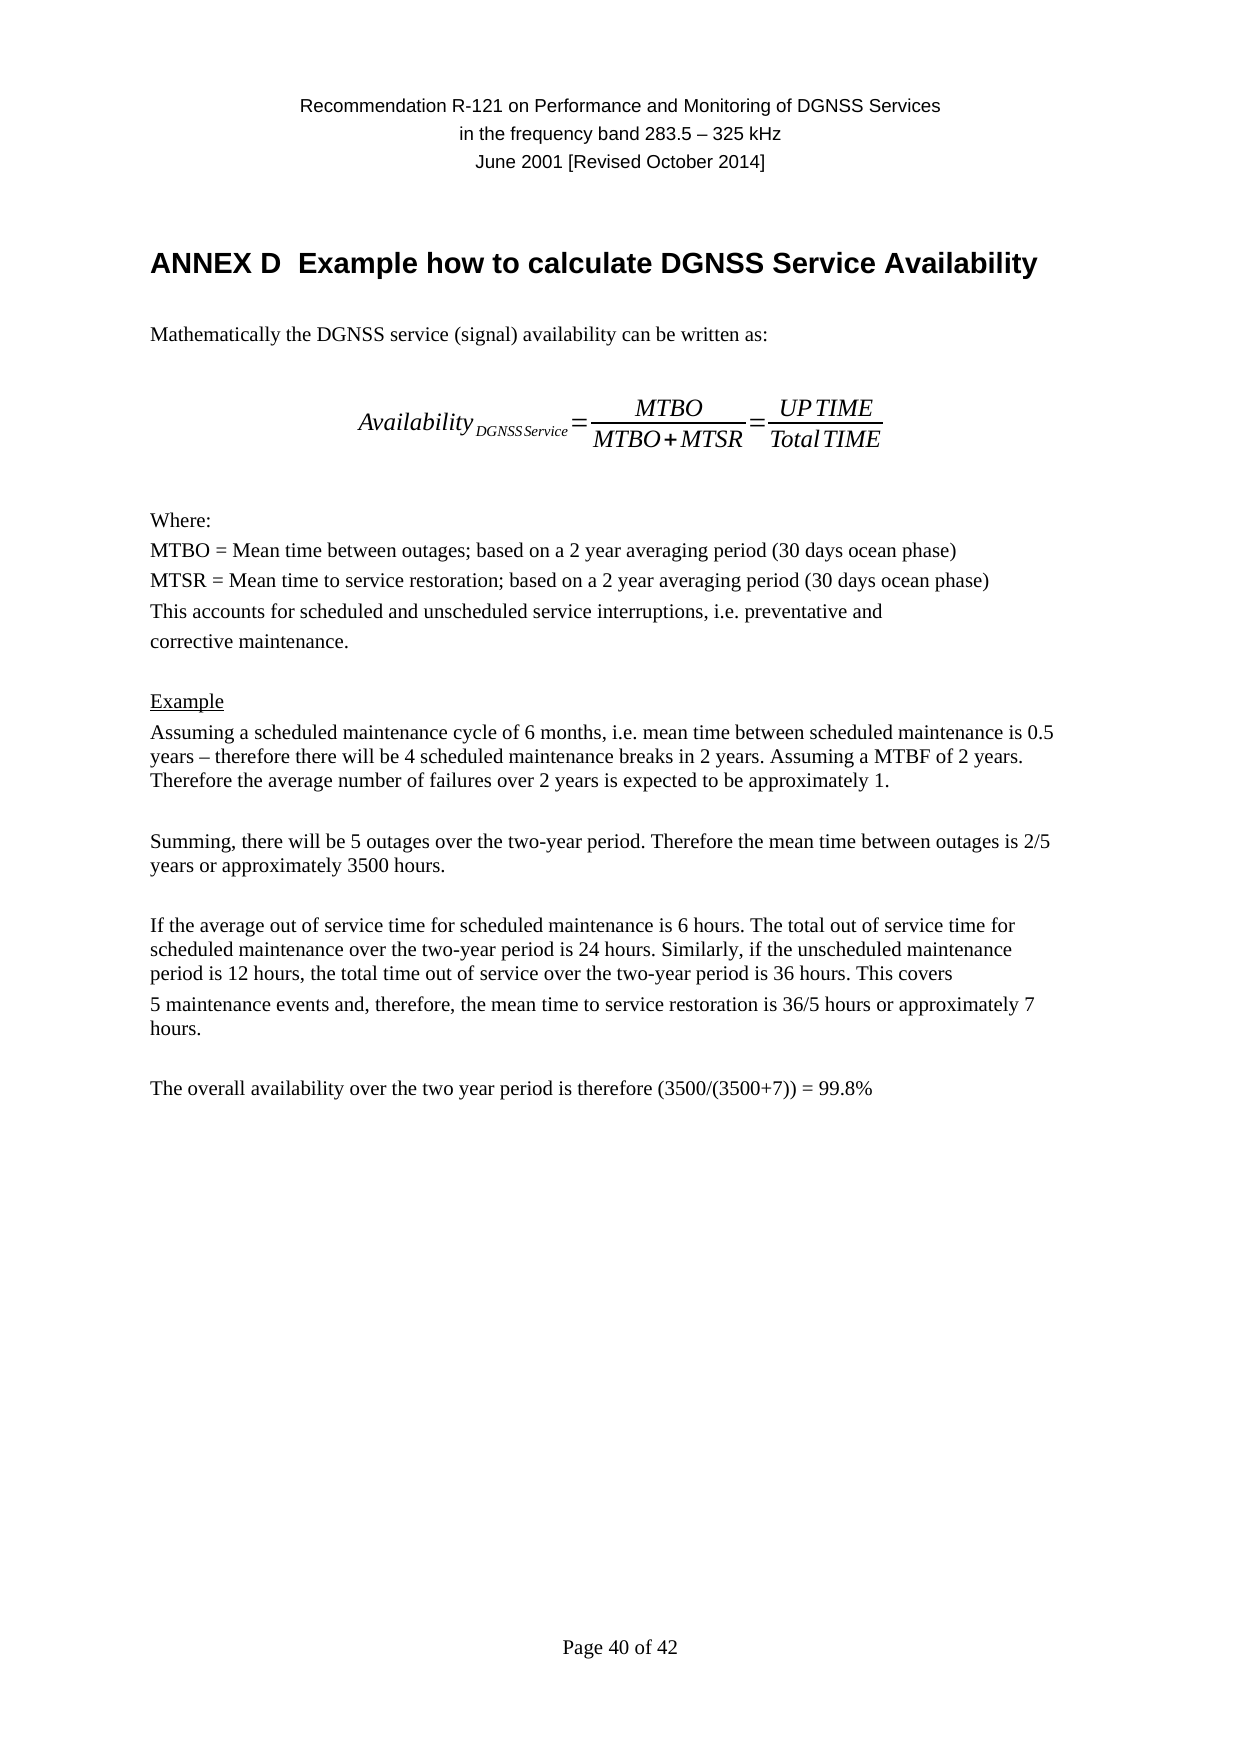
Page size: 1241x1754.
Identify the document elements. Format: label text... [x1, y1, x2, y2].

text Where: [150, 508, 1090, 532]
text This accounts for scheduled and unscheduled service interruptions, i.e. preventative and [150, 598, 1090, 623]
text Mathematically the DGNSS service (signal) availability can be written as: [150, 322, 1090, 346]
text The overall availability over the two year period is therefore (3500/(3500+7)) = 99.8% [150, 1076, 1090, 1100]
text corrective maintenance. [150, 629, 1090, 653]
text Example [150, 689, 1090, 713]
text MTSR = Mean time to service restoration; based on a 2 year averaging period (30 days ocean phase) [150, 568, 1090, 592]
text 5 maintenance events and, therefore, the mean time to service restoration is 36/5 hours or approximately 7 hours. [150, 992, 1090, 1040]
text Assuming a scheduled maintenance cycle of 6 months, i.e. mean time between scheduled maintenance is 0.5 years – therefore there will be 4 scheduled maintenance breaks in 2 years. Assuming a MTBF of 2 years. Therefore the average number of failures over 2 years is expected to be approximately 1. [150, 720, 1090, 792]
text MTBO = Mean time between outages; based on a 2 year averaging period (30 days ocean phase) [150, 538, 1090, 562]
subtitle ANNEX D Example how to calculate DGNSS Service Availability [150, 246, 1090, 279]
text Summing, there will be 5 outages over the two-year period. Therefore the mean time between outages is 2/5 years or approximately 3500 hours. [150, 828, 1090, 877]
text If the average out of service time for scheduled maintenance is 6 hours. The total out of service time for scheduled maintenance over the two-year period is 24 hours. Similarly, if the unscheduled maintenance period is 12 hours, the total time out of service over the two-year period is 36 hours. This covers [150, 913, 1090, 985]
